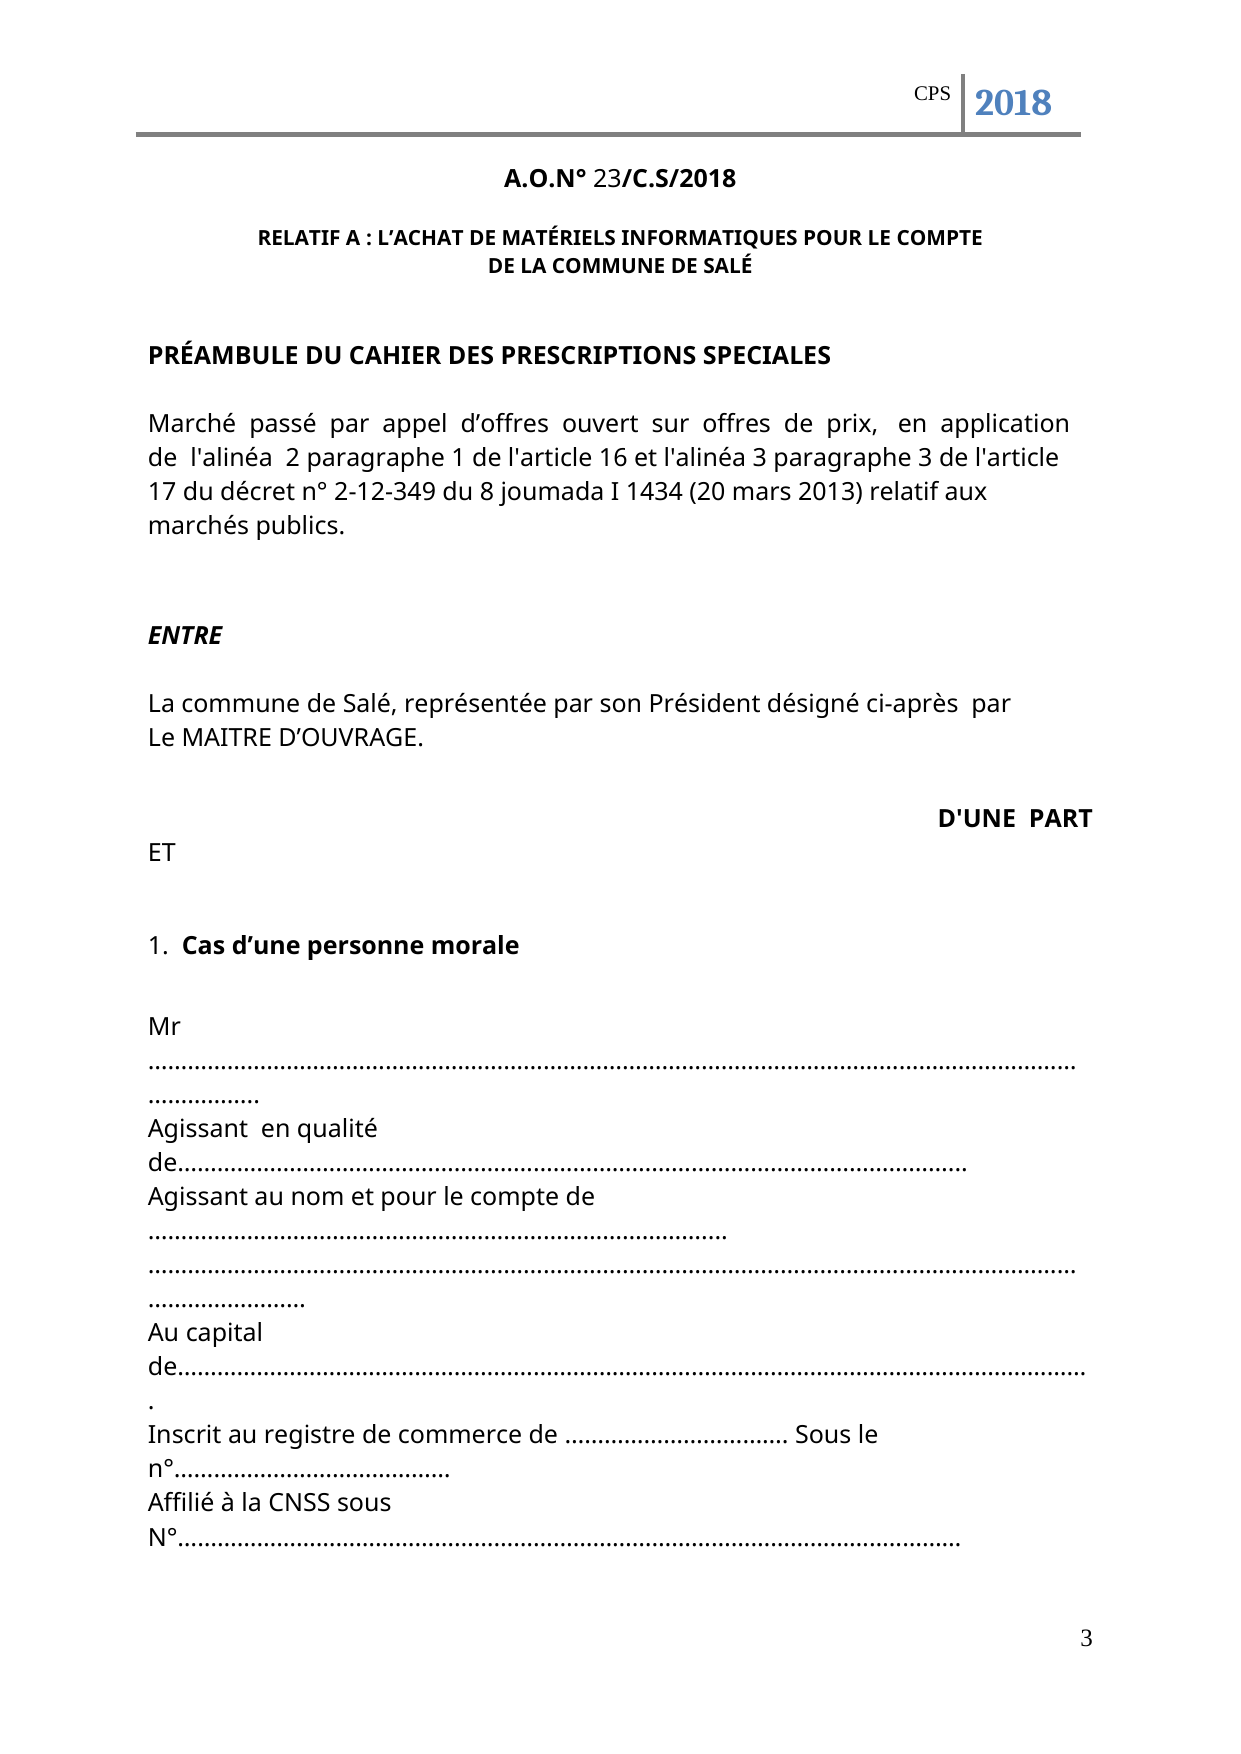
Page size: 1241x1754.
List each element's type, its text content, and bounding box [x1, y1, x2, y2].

text Agissant en qualité de………………………………………………………………………………………………………... [148, 1110, 1093, 1178]
text Mr ………………………………………………………………………………………………………………………………………….. [148, 1008, 1093, 1110]
text D'UNE PART [148, 800, 1093, 834]
text Préambule du cahier des prescriptions speciales [148, 337, 1093, 372]
text 1. Cas d’une personne morale [148, 928, 1093, 962]
text de la commune de Salé [148, 252, 1093, 280]
text relatif a : l’Achat de matériels informatiques pour le compte [148, 223, 1093, 252]
text La commune de Salé, représentée par son Président désigné ci-après par [148, 686, 1093, 720]
text Agissant au nom et pour le compte de ………………………………………………………………………….... [148, 1178, 1093, 1247]
text ………………………………………………………………………………………………………………………………………………… [148, 1247, 1093, 1315]
text ET [148, 834, 1093, 868]
text A.O.n° 23/C.S/2018 [148, 161, 1093, 195]
subtitle ENTRE [148, 618, 1093, 652]
text Inscrit au registre de commerce de ……………………………. Sous le n°…………………………………… [148, 1417, 1093, 1485]
text Marché passé par appel d’offres ouvert sur offres de prix, en application de l'alinéa 2 paragraphe 1 de l'article 16 et l'alinéa 3 paragraphe 3 de l'article 17 du décret n° 2-12-349 du 8 joumada I 1434 (20 mars 2013) relatif aux marchés publics. [148, 406, 1093, 542]
text Au capital de…………………………………………………………………………………………………………………………. [148, 1315, 1093, 1417]
text Affilié à la CNSS sous N°………………………………………………………………………………………………..……… [148, 1485, 1093, 1553]
text Le MAITRE D’OUVRAGE. [148, 720, 1093, 754]
